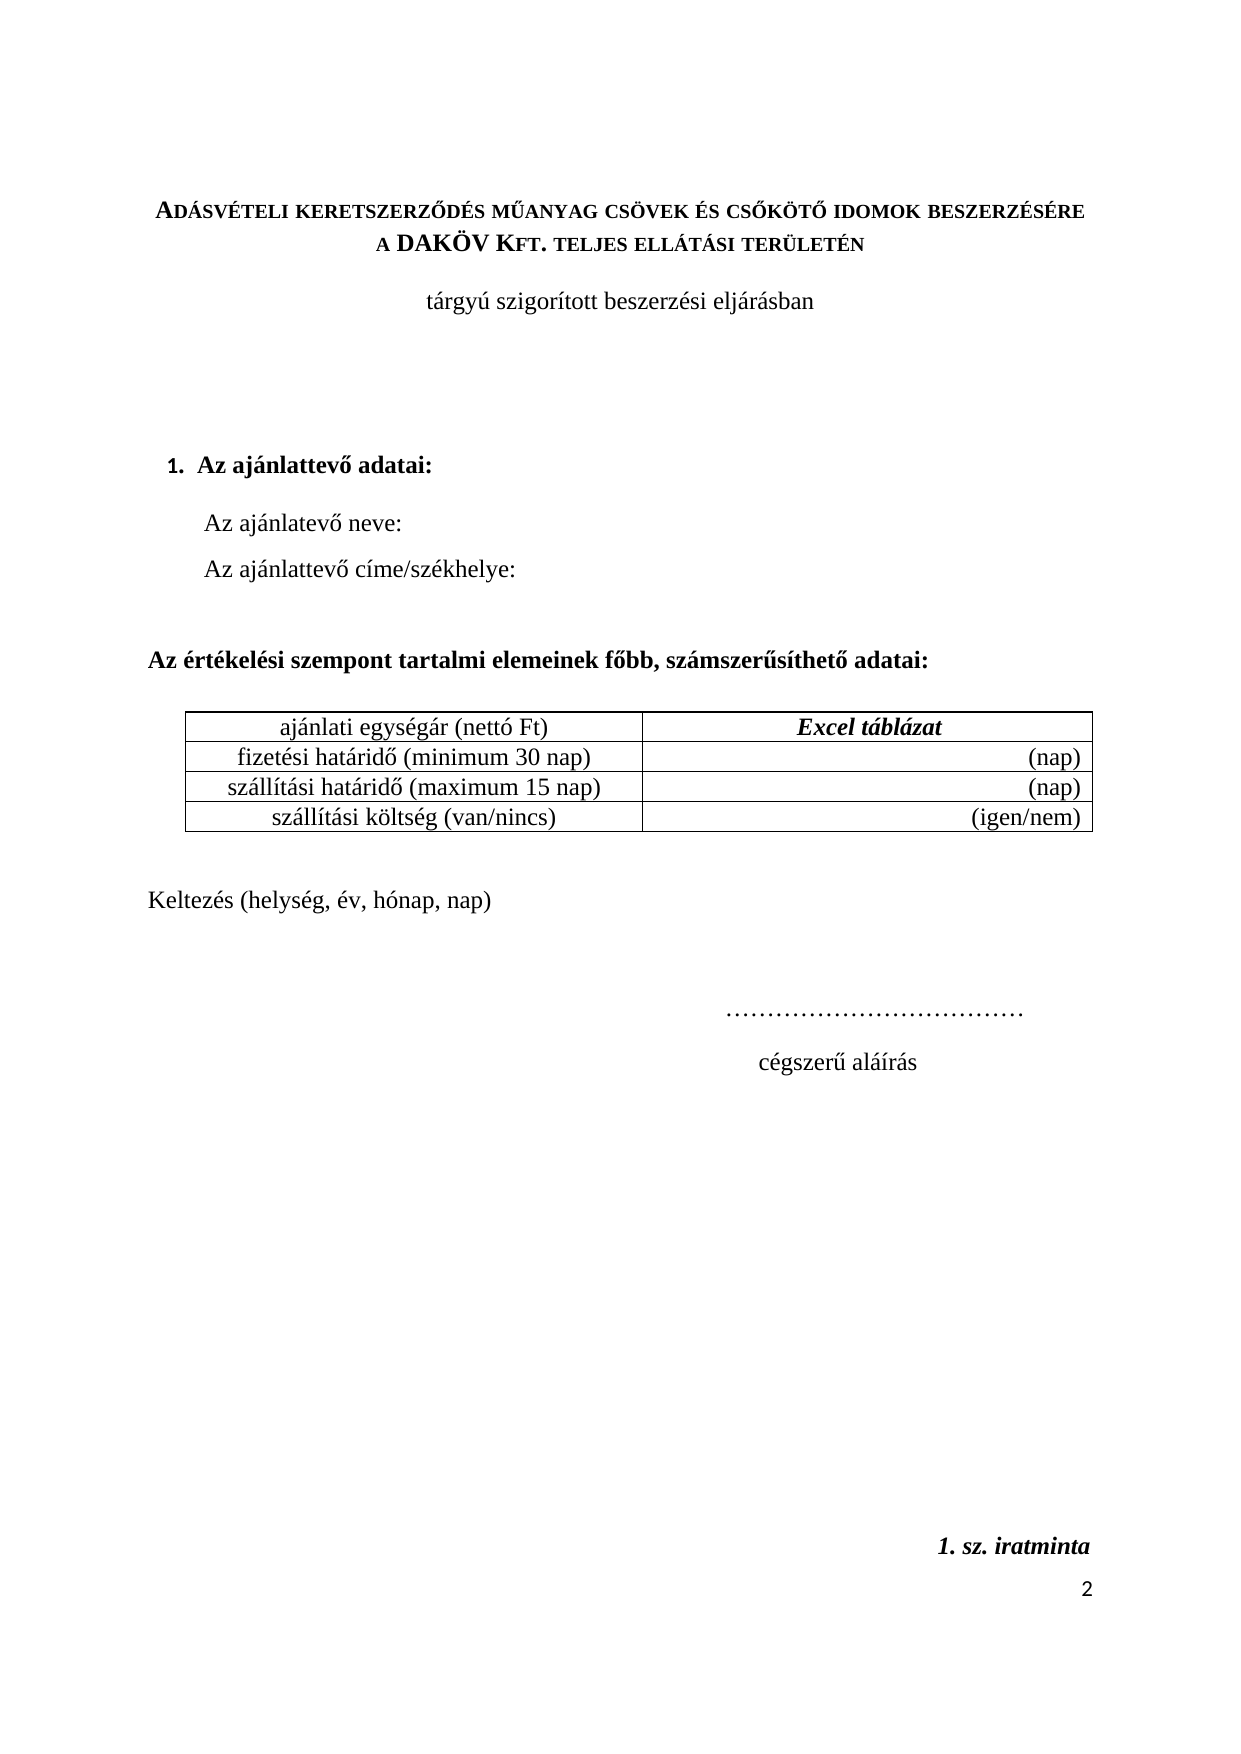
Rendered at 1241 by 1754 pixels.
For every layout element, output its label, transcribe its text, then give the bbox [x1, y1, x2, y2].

table_cell szállítási költség (van/nincs) [186, 802, 642, 831]
text Az értékelési szempont tartalmi elemeinek főbb, számszerűsíthető adatai: [148, 645, 1093, 674]
text Az ajánlatevő neve: [166, 508, 1093, 537]
table_cell (nap) [643, 772, 1092, 801]
table_cell (igen/nem) [643, 802, 1092, 831]
table_cell fizetési határidő (minimum 30 nap) [186, 742, 642, 771]
table_cell szállítási határidő (maximum 15 nap) [186, 772, 642, 801]
text 1. Az ajánlattevő adatai: [166, 450, 1093, 479]
text Adásvételi keretszerződés műanyag csövek és csőkötő idomok beszerzésére a DAKÖV Kft. teljes ellátási területén [148, 195, 1093, 257]
text tárgyú szigorított beszerzési eljárásban [148, 286, 1093, 315]
table_header Excel táblázat [643, 713, 1092, 741]
table_header ajánlati egységár (nettó Ft) [186, 713, 642, 741]
table_cell (nap) [643, 742, 1092, 771]
text Keltezés (helység, év, hónap, nap) [148, 885, 1093, 914]
table_cell cégszerű aláírás [598, 1047, 1077, 1100]
text 1. sz. iratminta [148, 1531, 1093, 1559]
table_header ……………………………… [598, 993, 1077, 1047]
text Az ajánlattevő címe/székhelye: [166, 554, 1093, 583]
